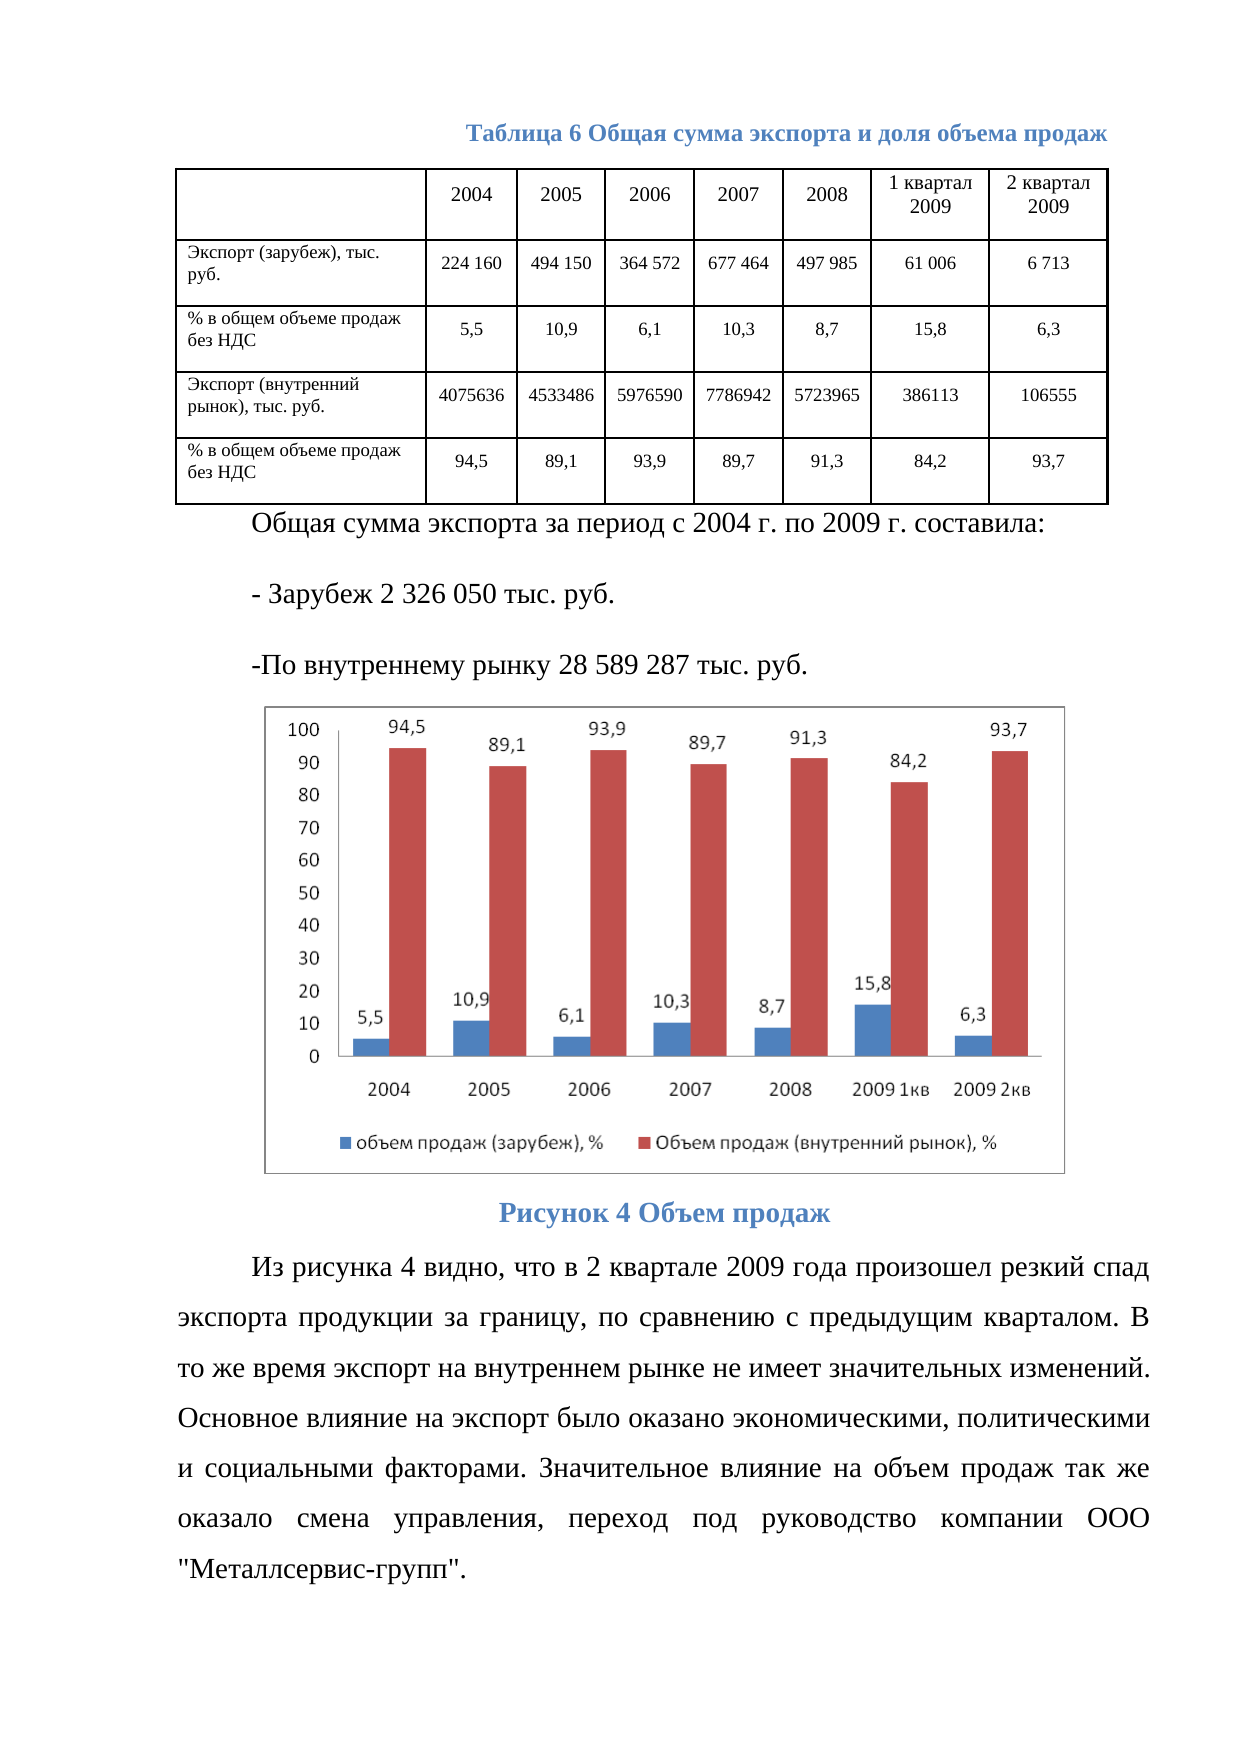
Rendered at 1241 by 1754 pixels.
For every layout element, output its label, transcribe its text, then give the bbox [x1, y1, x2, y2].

table_cell 91,3 [784, 439, 870, 503]
table_cell 6 713 [990, 241, 1106, 305]
table_cell 89,1 [518, 439, 604, 503]
table_cell 10,9 [518, 307, 604, 371]
table_cell 386113 [872, 373, 988, 437]
table_cell 15,8 [872, 307, 988, 371]
table_cell 224 160 [427, 241, 516, 305]
table_cell Экспорт (зарубеж), тыс. руб. [177, 241, 425, 305]
text Таблица 6 Общая сумма экспорта и доля объема продаж [177, 118, 1107, 147]
table_cell 4533486 [518, 373, 604, 437]
table_cell 93,9 [606, 439, 693, 503]
table_header 2006 [606, 170, 693, 239]
table_header 2007 [695, 170, 782, 239]
picture [263, 706, 1066, 1174]
table_cell 5723965 [784, 373, 870, 437]
table_cell 4075636 [427, 373, 516, 437]
table_cell 10,3 [695, 307, 782, 371]
table_cell 61 006 [872, 241, 988, 305]
table_cell 494 150 [518, 241, 604, 305]
table_cell % в общем объеме продаж без НДС [177, 307, 425, 371]
table_cell 106555 [990, 373, 1106, 437]
table_cell 364 572 [606, 241, 693, 305]
table_cell 5,5 [427, 307, 516, 371]
table_cell % в общем объеме продаж без НДС [177, 439, 425, 503]
table_cell 677 464 [695, 241, 782, 305]
table_header 2004 [427, 170, 516, 239]
table_header 1 квартал 2009 [872, 170, 988, 239]
table_cell 497 985 [784, 241, 870, 305]
table_header 2005 [518, 170, 604, 239]
table_cell 6,1 [606, 307, 693, 371]
table_header 2 квартал 2009 [990, 170, 1106, 239]
text -По внутреннему рынку 28 589 287 тыс. руб. [177, 647, 1152, 681]
table_cell 84,2 [872, 439, 988, 503]
text Рисунок 4 Объем продаж [177, 1195, 1152, 1228]
table_cell 8,7 [784, 307, 870, 371]
text Из рисунка 4 видно, что в 2 квартале 2009 года произошел резкий спад экспорта продукции за границу, по сравнению с предыдущим кварталом. В то же время экспорт на внутреннем рынке не имеет значительных изменений. Основное влияние на экспорт было оказано экономическими, политическими и социальными факторами. Значительное влияние на объем продаж так же оказало смена управления, переход под руководство компании ООО "Металлсервис-групп". [177, 1249, 1151, 1584]
table_cell 6,3 [990, 307, 1106, 371]
table_header [177, 170, 425, 239]
text Общая сумма экспорта за период с 2004 г. по 2009 г. составила: [177, 505, 1152, 538]
table_header 2008 [784, 170, 870, 239]
table_cell 89,7 [695, 439, 782, 503]
table_cell 94,5 [427, 439, 516, 503]
text - Зарубеж 2 326 050 тыс. руб. [177, 576, 1152, 610]
table_cell 7786942 [695, 373, 782, 437]
table_cell Экспорт (внутренний рынок), тыс. руб. [177, 373, 425, 437]
table_cell 93,7 [990, 439, 1106, 503]
table_cell 5976590 [606, 373, 693, 437]
